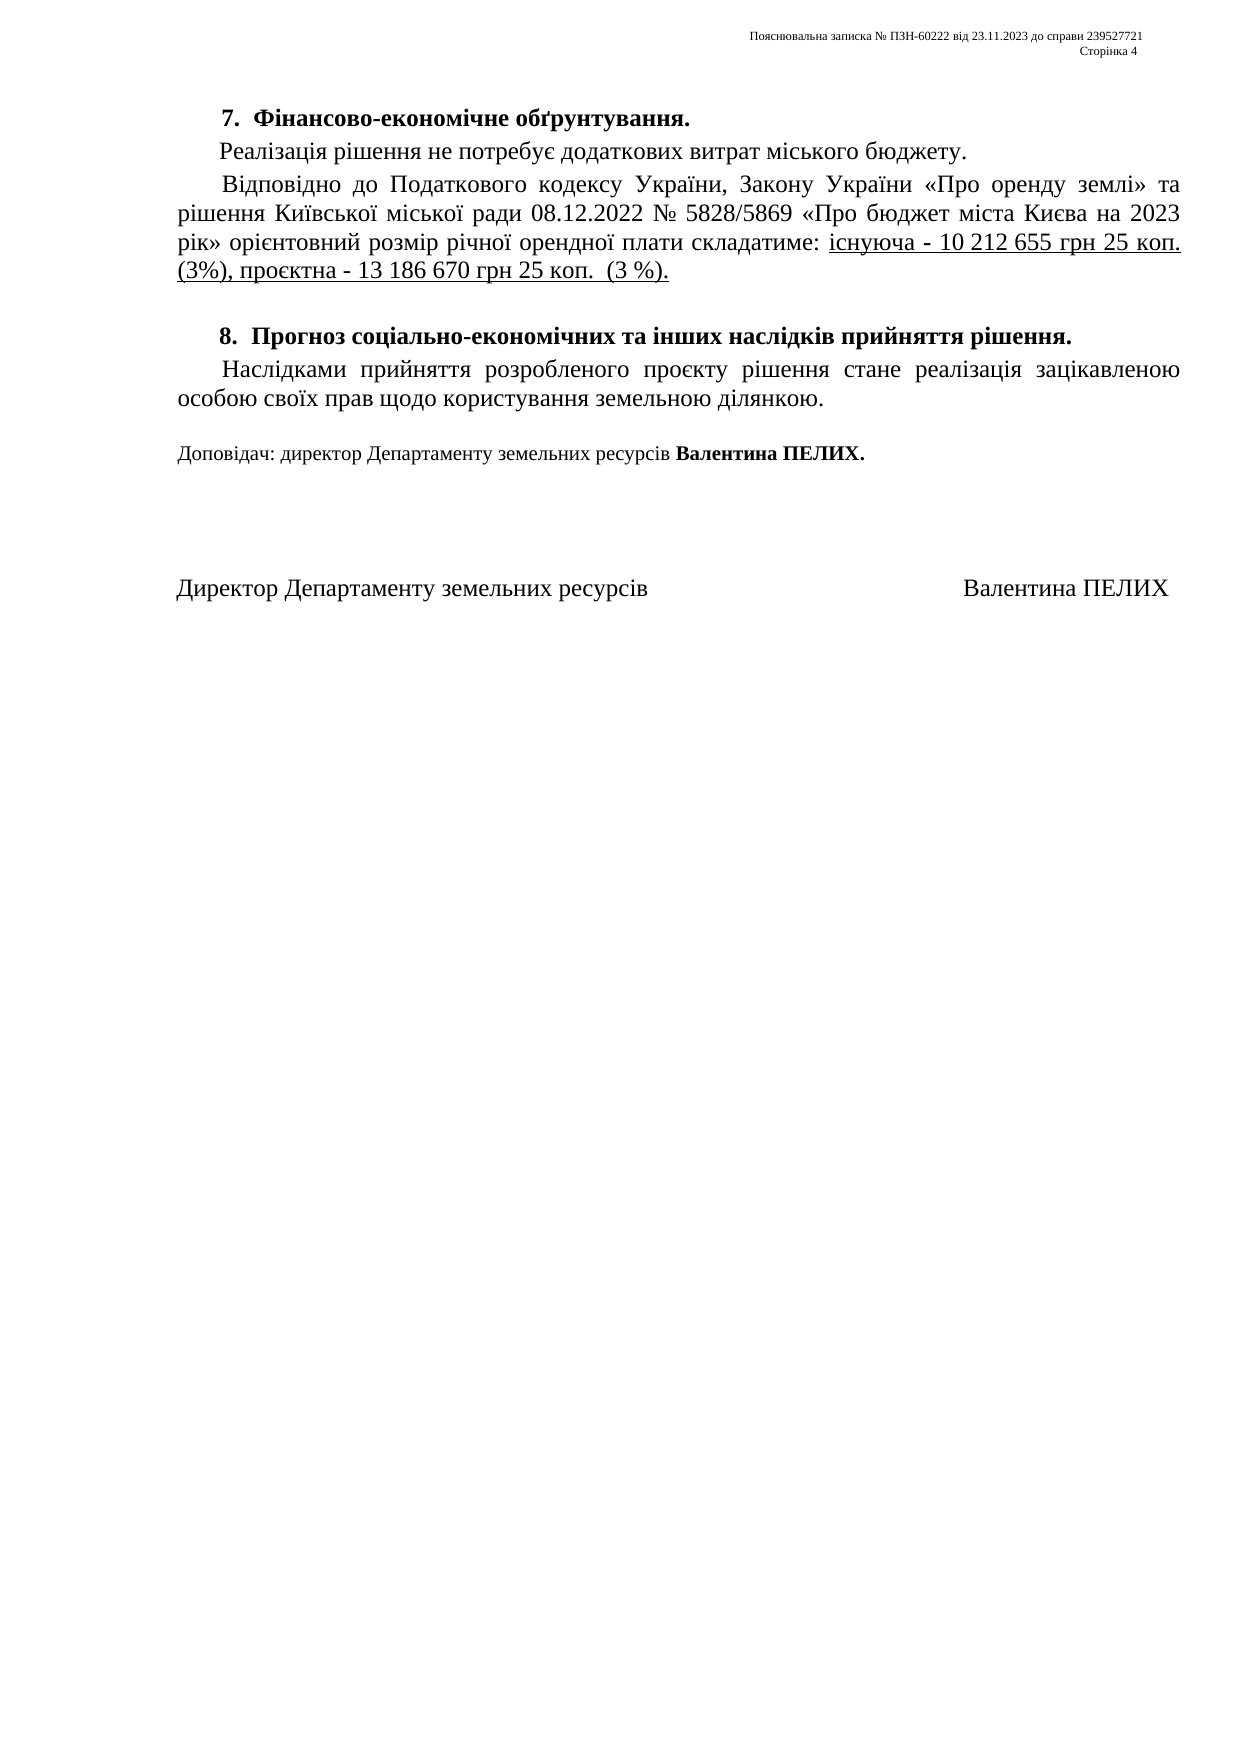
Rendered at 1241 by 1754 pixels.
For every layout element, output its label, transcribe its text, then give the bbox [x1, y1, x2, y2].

text Доповідач: директор Департаменту земельних ресурсів Валентина ПЕЛИХ. [177, 441, 1181, 464]
text Наслідками прийняття розробленого проєкту рішення стане реалізація зацікавленою особою своїх прав щодо користування земельною ділянкою. [177, 354, 1181, 412]
list Фінансово-економічне обґрунтування. [177, 103, 1181, 132]
text Відповідно до Податкового кодексу України, Закону України «Про оренду землі» та рішення Київської міської ради 08.12.2022 № 5828/5869 «Про бюджет міста Києва на 2023 рік» орієнтовний розмір річної орендної плати складатиме: існуюча - 10 212 655 грн 25 коп. (3%), проєктна - 13 186 670 грн 25 коп. (3 %). [177, 169, 1181, 284]
table_header Валентина ПЕЛИХ [679, 575, 1180, 644]
text Реалізація рішення не потребує додаткових витрат міського бюджету. [219, 136, 1181, 165]
table_header Директор Департаменту земельних ресурсів [177, 575, 679, 644]
list Прогноз соціально-економічних та інших наслідків прийняття рішення. [177, 321, 1181, 350]
